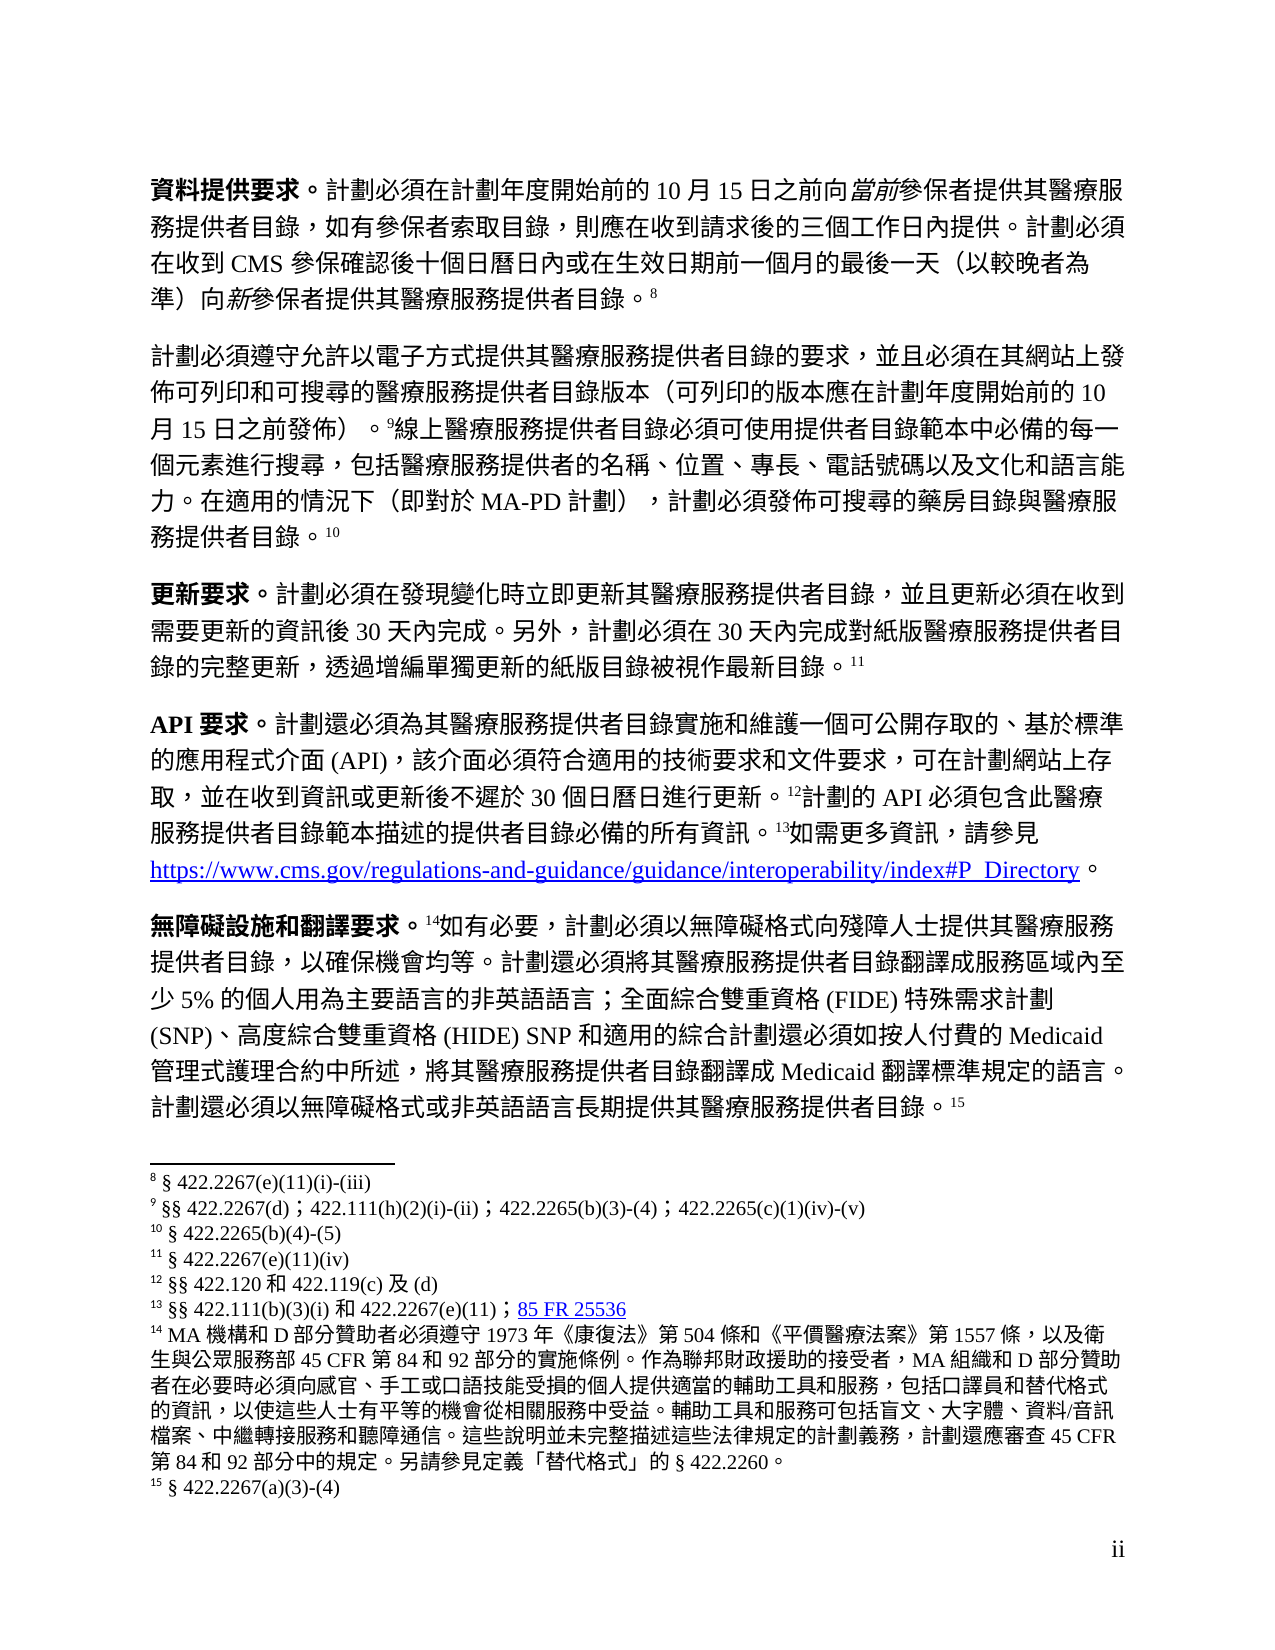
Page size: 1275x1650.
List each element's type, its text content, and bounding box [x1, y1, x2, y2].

text 無障礙設施和翻譯要求。如有必要，計劃必須以無障礙格式向殘障人士提供其醫療服務提供者目錄，以確保機會均等。計劃還必須將其醫療服務提供者目錄翻譯成服務區域內至少 5% 的個人用為主要語言的非英語語言；全面綜合雙重資格 (FIDE) 特殊需求計劃 (SNP)、高度綜合雙重資格 (HIDE) SNP 和適用的綜合計劃還必須如按人付費的 Medicaid 管理式護理合約中所述，將其醫療服務提供者目錄翻譯成 Medicaid 翻譯標準規定的語言。計劃還必須以無障礙格式或非英語語言長期提供其醫療服務提供者目錄。 [150, 907, 1125, 1124]
text 計劃必須遵守允許以電子方式提供其醫療服務提供者目錄的要求，並且必須在其網站上發佈可列印和可搜尋的醫療服務提供者目錄版本（可列印的版本應在計劃年度開始前的 10 月 15 日之前發佈）。線上醫療服務提供者目錄必須可使用提供者目錄範本中必備的每一個元素進行搜尋，包括醫療服務提供者的名稱、位置、專長、電話號碼以及文化和語言能力。在適用的情況下（即對於 MA-PD 計劃），計劃必須發佈可搜尋的藥房目錄與醫療服務提供者目錄。 [150, 337, 1125, 554]
text 更新要求。計劃必須在發現變化時立即更新其醫療服務提供者目錄，並且更新必須在收到需要更新的資訊後 30 天內完成。另外，計劃必須在 30 天內完成對紙版醫療服務提供者目錄的完整更新，透過增編單獨更新的紙版目錄被視作最新目錄。 [150, 575, 1125, 684]
text API 要求。計劃還必須為其醫療服務提供者目錄實施和維護一個可公開存取的、基於標準的應用程式介面 (API)，該介面必須符合適用的技術要求和文件要求，可在計劃網站上存取，並在收到資訊或更新後不遲於 30 個日曆日進行更新。計劃的 API 必須包含此醫療服務提供者目錄範本描述的提供者目錄必備的所有資訊。如需更多資訊，請參見 https://www.cms.gov/regulations-and-guidance/guidance/interoperability/index#P_Directory。 [150, 704, 1125, 886]
text 資料提供要求。計劃必須在計劃年度開始前的 10 月 15 日之前向當前參保者提供其醫療服務提供者目錄，如有參保者索取目錄，則應在收到請求後的三個工作日內提供。計劃必須在收到 CMS 參保確認後十個日曆日內或在生效日期前一個月的最後一天（以較晚者為準）向新參保者提供其醫療服務提供者目錄。 [150, 171, 1125, 316]
